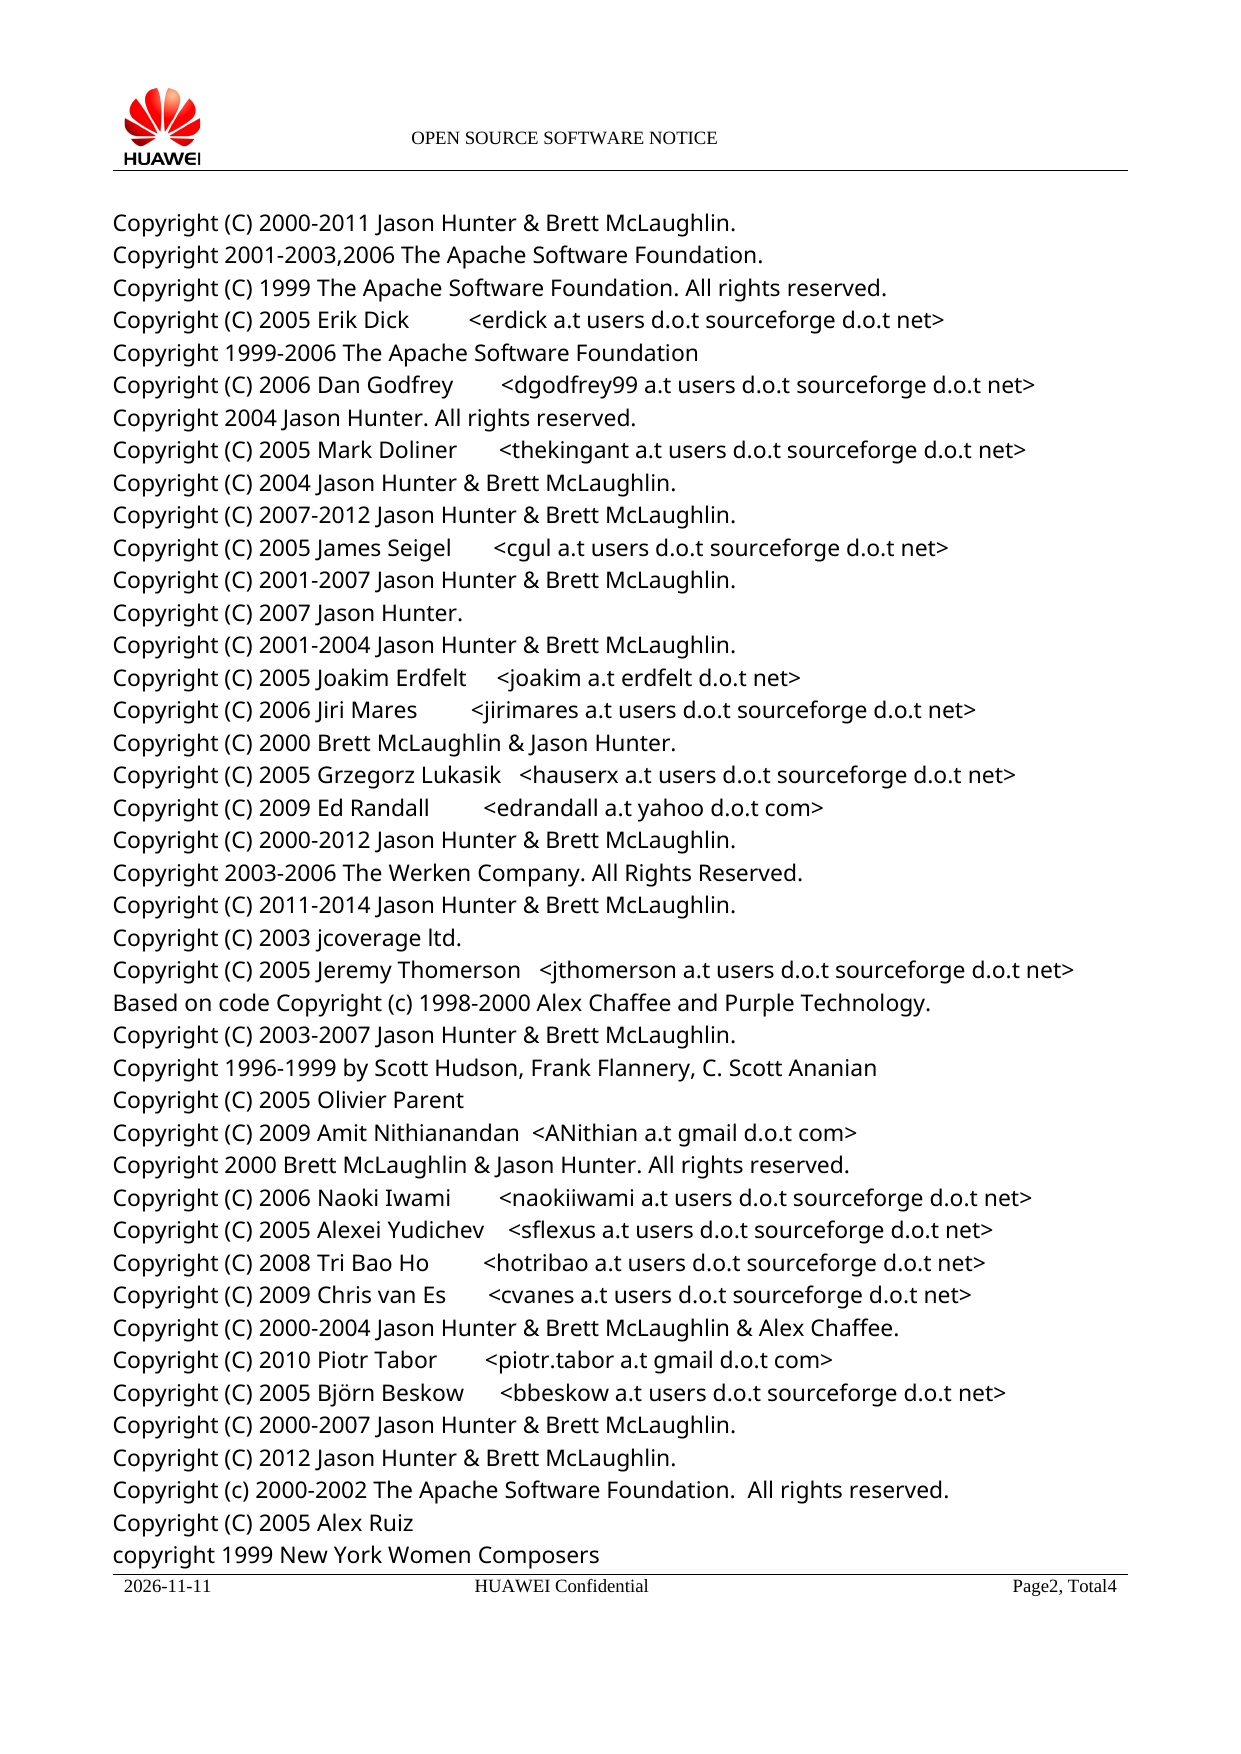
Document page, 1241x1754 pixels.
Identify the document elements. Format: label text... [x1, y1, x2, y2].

picture [124, 88, 201, 165]
